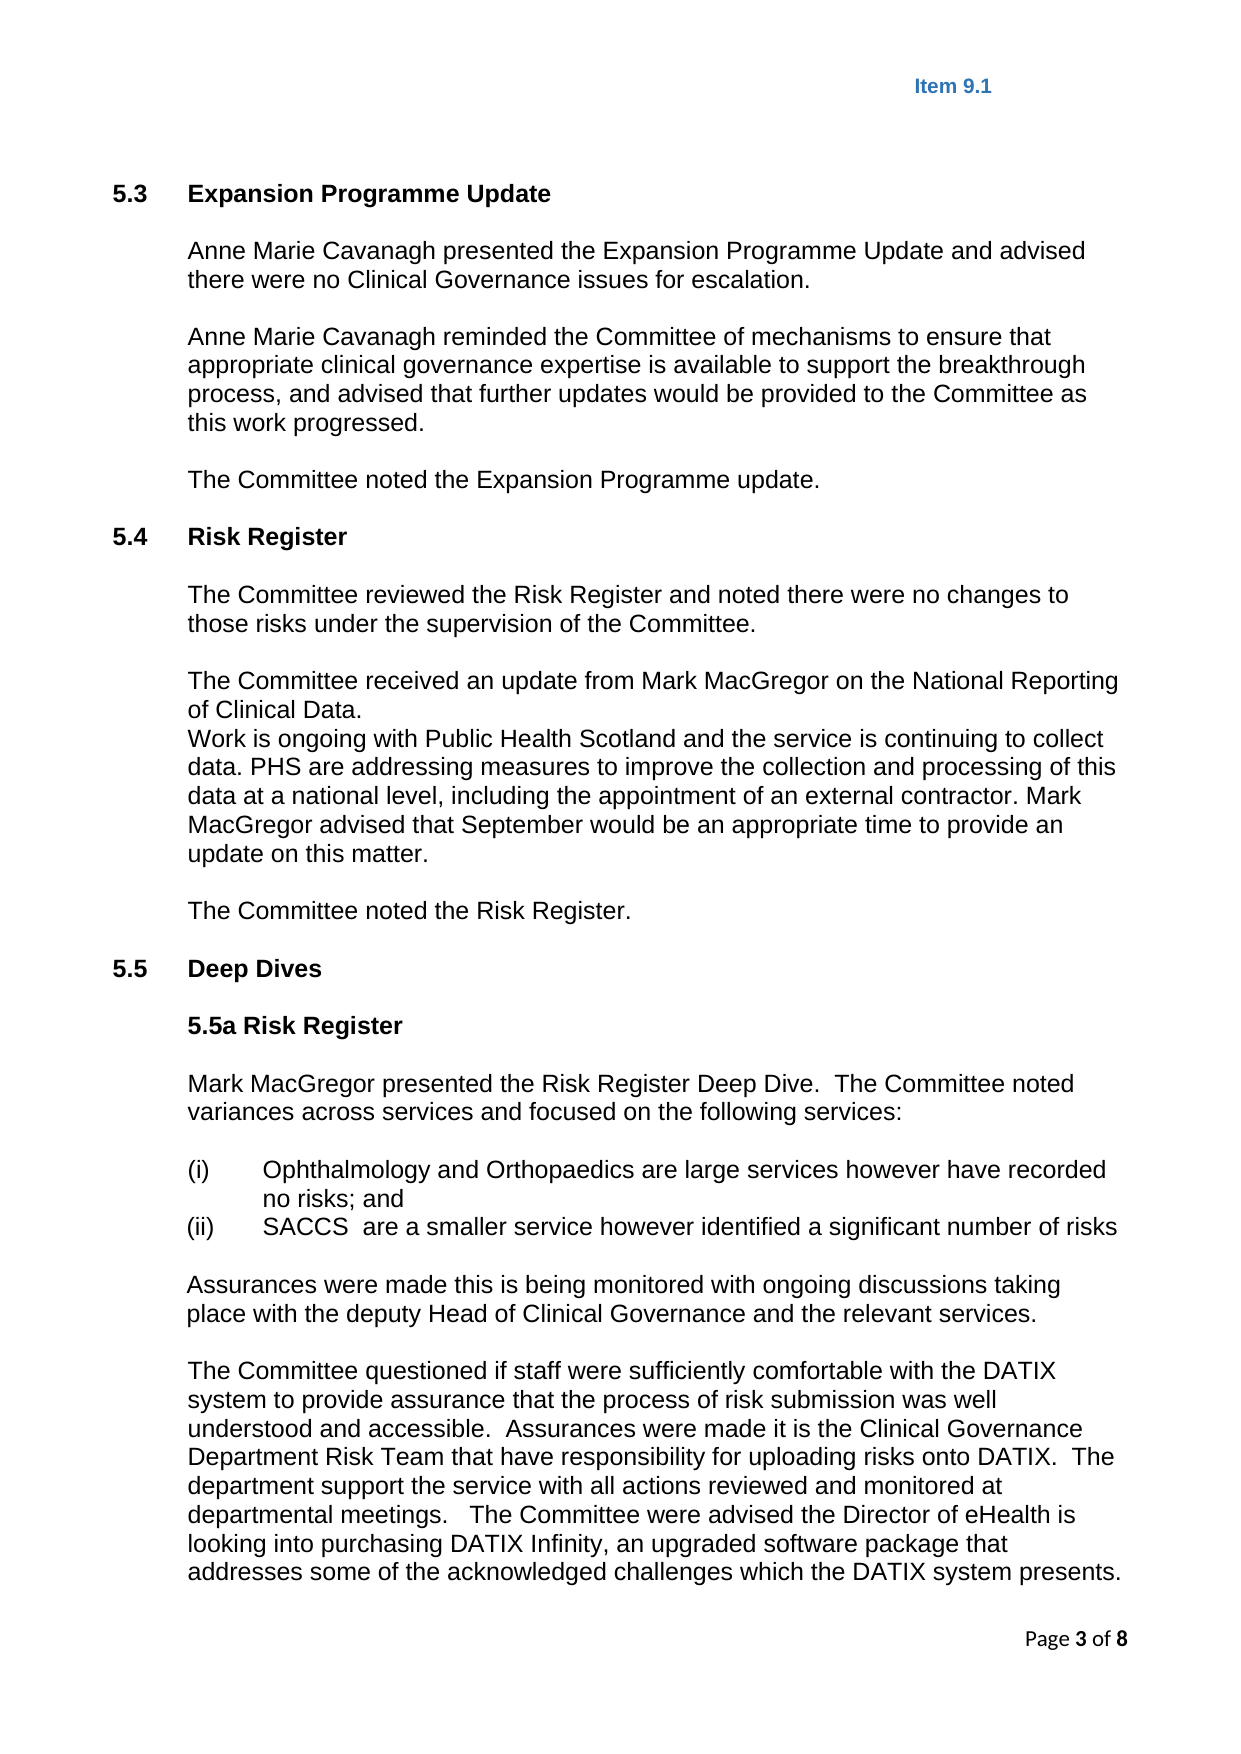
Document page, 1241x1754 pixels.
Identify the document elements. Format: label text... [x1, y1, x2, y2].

text The Committee noted the Risk Register. [112, 896, 1128, 925]
text 5.5 Deep Dives [112, 953, 1128, 982]
text Anne Marie Cavanagh presented the Expansion Programme Update and advised there were no Clinical Governance issues for escalation. [112, 236, 1128, 294]
text The Committee noted the Expansion Programme update. [187, 465, 1128, 493]
text The Committee reviewed the Risk Register and noted there were no changes to those risks under the supervision of the Committee. [187, 580, 1128, 637]
text Work is ongoing with Public Health Scotland and the service is continuing to collect data. PHS are addressing measures to improve the collection and processing of this data at a national level, including the appointment of an external contractor. Mark MacGregor advised that September would be an appropriate time to provide an update on this matter. [187, 723, 1128, 867]
list Ophthalmology and Orthopaedics are large services however have recorded no risks; and [187, 1155, 1128, 1212]
text 5.5a Risk Register [112, 1011, 1128, 1040]
text Assurances were made this is being monitored with ongoing discussions taking place with the deputy Head of Clinical Governance and the relevant services. [186, 1270, 1128, 1327]
list 5.4 Risk Register [112, 522, 1128, 551]
text Mark MacGregor presented the Risk Register Deep Dive. The Committee noted variances across services and focused on the following services: [187, 1068, 1128, 1126]
list SACCS are a smaller service however identified a significant number of risks [186, 1212, 1128, 1241]
text The Committee received an update from Mark MacGregor on the National Reporting of Clinical Data. [187, 666, 1128, 723]
text Anne Marie Cavanagh reminded the Committee of mechanisms to ensure that appropriate clinical governance expertise is available to support the breakthrough process, and advised that further updates would be provided to the Committee as this work progressed. [187, 322, 1128, 437]
text The Committee questioned if staff were sufficiently comfortable with the DATIX system to provide assurance that the process of risk submission was well understood and accessible. Assurances were made it is the Clinical Governance Department Risk Team that have responsibility for uploading risks onto DATIX. The department support the service with all actions reviewed and monitored at departmental meetings. The Committee were advised the Director of eHealth is looking into purchasing DATIX Infinity, an upgraded software package that addresses some of the acknowledged challenges which the DATIX system presents. [187, 1356, 1128, 1586]
text 5.3 Expansion Programme Update [112, 179, 1128, 207]
